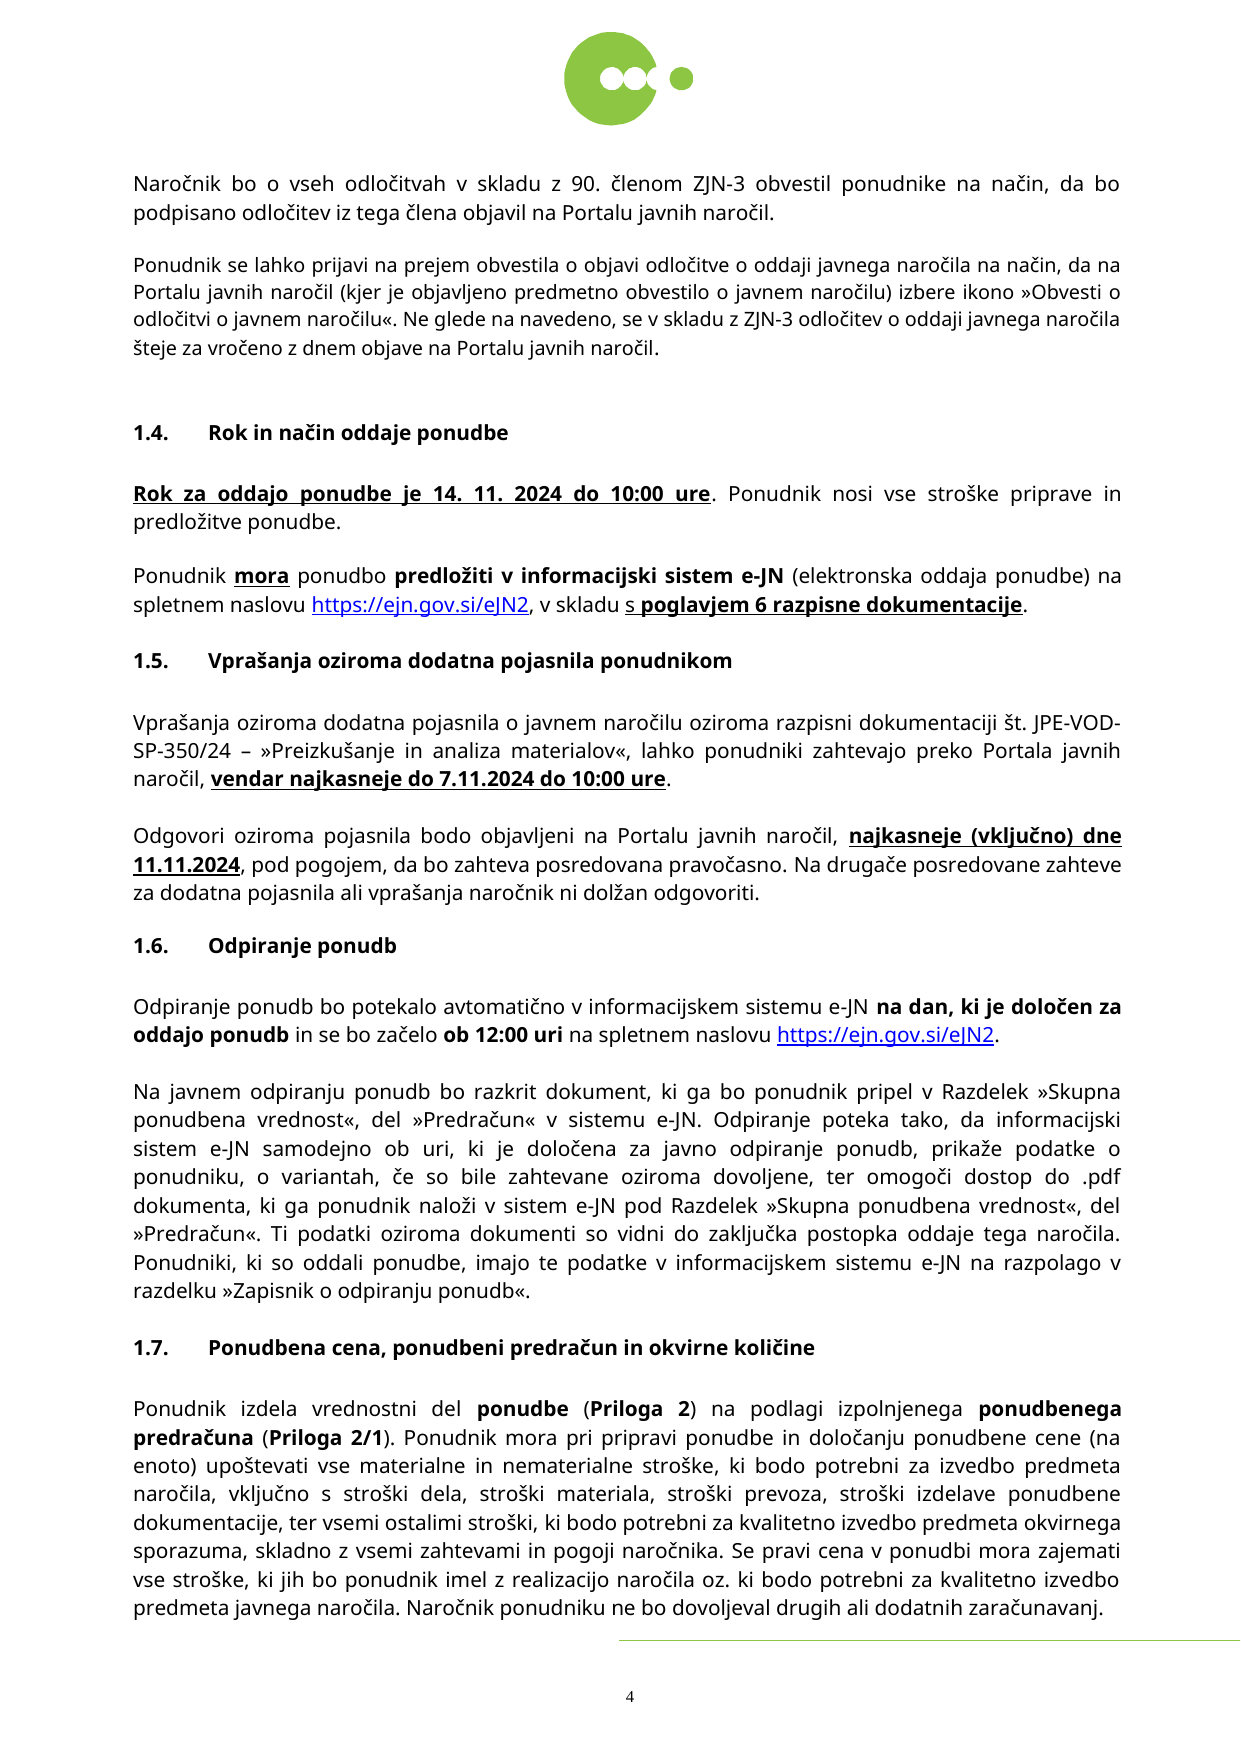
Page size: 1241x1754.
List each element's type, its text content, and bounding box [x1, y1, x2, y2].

text Ponudnik izdela vrednostni del ponudbe (Priloga 2) na podlagi izpolnjenega ponudbenega predračuna (Priloga 2/1). Ponudnik mora pri pripravi ponudbe in določanju ponudbene cene (na enoto) upoštevati vse materialne in nematerialne stroške, ki bodo potrebni za izvedbo predmeta naročila, vključno s stroški dela, stroški materiala, stroški prevoza, stroški izdelave ponudbene dokumentacije, ter vsemi ostalimi stroški, ki bodo potrebni za kvalitetno izvedbo predmeta okvirnega sporazuma, skladno z vsemi zahtevami in pogoji naročnika. Se pravi cena v ponudbi mora zajemati vse stroške, ki jih bo ponudnik imel z realizacijo naročila oz. ki bodo potrebni za kvalitetno izvedbo predmeta javnega naročila. Naročnik ponudniku ne bo dovoljeval drugih ali dodatnih zaračunavanj. [133, 1394, 1122, 1622]
list Odpiranje ponudb [133, 931, 1122, 959]
text Na javnem odpiranju ponudb bo razkrit dokument, ki ga bo ponudnik pripel v Razdelek »Skupna ponudbena vrednost«, del »Predračun« v sistemu e-JN. Odpiranje poteka tako, da informacijski sistem e-JN samodejno ob uri, ki je določena za javno odpiranje ponudb, prikaže podatke o ponudniku, o variantah, če so bile zahtevane oziroma dovoljene, ter omogoči dostop do .pdf dokumenta, ki ga ponudnik naloži v sistem e-JN pod Razdelek »Skupna ponudbena vrednost«, del »Predračun«. Ti podatki oziroma dokumenti so vidni do zaključka postopka oddaje tega naročila. Ponudniki, ki so oddali ponudbe, imajo te podatke v informacijskem sistemu e-JN na razpolago v razdelku »Zapisnik o odpiranju ponudb«. [133, 1077, 1122, 1305]
text Naročnik bo o vseh odločitvah v skladu z 90. členom ZJN-3 obvestil ponudnike na način, da bo podpisano odločitev iz tega člena objavil na Portalu javnih naročil. [133, 169, 1122, 226]
text Rok za oddajo ponudbe je 14. 11. 2024 do 10:00 ure. Ponudnik nosi vse stroške priprave in predložitve ponudbe. [133, 479, 1122, 536]
list Rok in način oddaje ponudbe [133, 418, 1122, 446]
list Ponudbena cena, ponudbeni predračun in okvirne količine [133, 1333, 1122, 1362]
text Ponudnik mora ponudbo predložiti v informacijski sistem e-JN (elektronska oddaja ponudbe) na spletnem naslovu https://ejn.gov.si/eJN2, v skladu s poglavjem 6 razpisne dokumentacije. [133, 561, 1122, 618]
text Odpiranje ponudb bo potekalo avtomatično v informacijskem sistemu e-JN na dan, ki je določen za oddajo ponudb in se bo začelo ob 12:00 uri na spletnem naslovu https://ejn.gov.si/eJN2. [133, 992, 1122, 1049]
text Ponudnik se lahko prijavi na prejem obvestila o objavi odločitve o oddaji javnega naročila na način, da na Portalu javnih naročil (kjer je objavljeno predmetno obvestilo o javnem naročilu) izbere ikono »Obvesti o odločitvi o javnem naročilu«. Ne glede na navedeno, se v skladu z ZJN-3 odločitev o oddaji javnega naročila šteje za vročeno z dnem objave na Portalu javnih naročil. [133, 252, 1122, 361]
text Vprašanja oziroma dodatna pojasnila o javnem naročilu oziroma razpisni dokumentaciji št. JPE-VOD-SP-350/24 – »Preizkušanje in analiza materialov«, lahko ponudniki zahtevajo preko Portala javnih naročil, vendar najkasneje do 7.11.2024 do 10:00 ure. [133, 708, 1122, 793]
text Odgovori oziroma pojasnila bodo objavljeni na Portalu javnih naročil, najkasneje (vključno) dne 11.11.2024, pod pogojem, da bo zahteva posredovana pravočasno. Na drugače posredovane zahteve za dodatna pojasnila ali vprašanja naročnik ni dolžan odgovoriti. [133, 821, 1122, 907]
list Vprašanja oziroma dodatna pojasnila ponudnikom [133, 647, 1122, 675]
